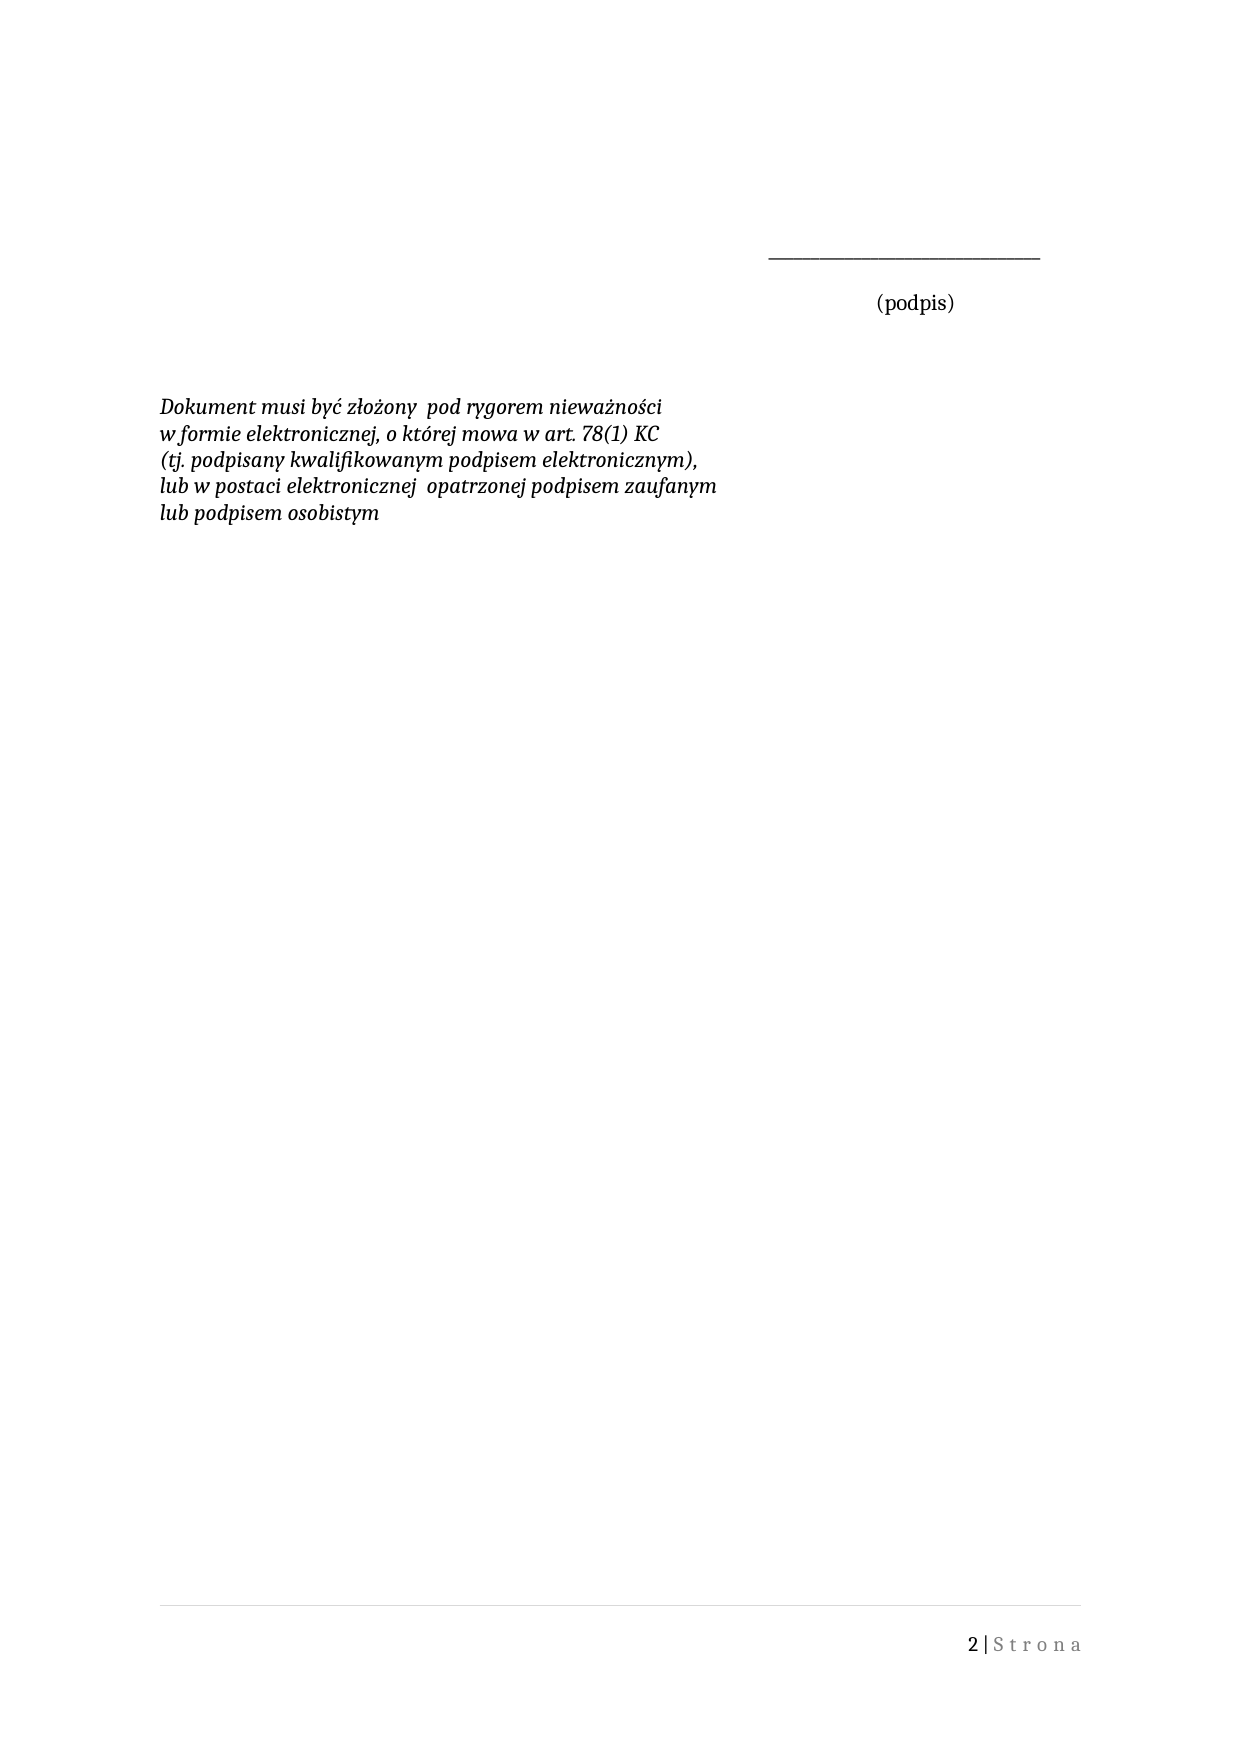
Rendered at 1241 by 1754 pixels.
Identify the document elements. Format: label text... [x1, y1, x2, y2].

text Dokument musi być złożony pod rygorem nieważności w formie elektronicznej, o której mowa w art. 78(1) KC (tj. podpisany kwalifikowanym podpisem elektronicznym), [159, 394, 1081, 473]
text ________________________________ (podpis) [750, 237, 1081, 316]
text lub podpisem osobistym [159, 499, 1081, 526]
text lub w postaci elektronicznej opatrzonej podpisem zaufanym [159, 473, 1081, 499]
